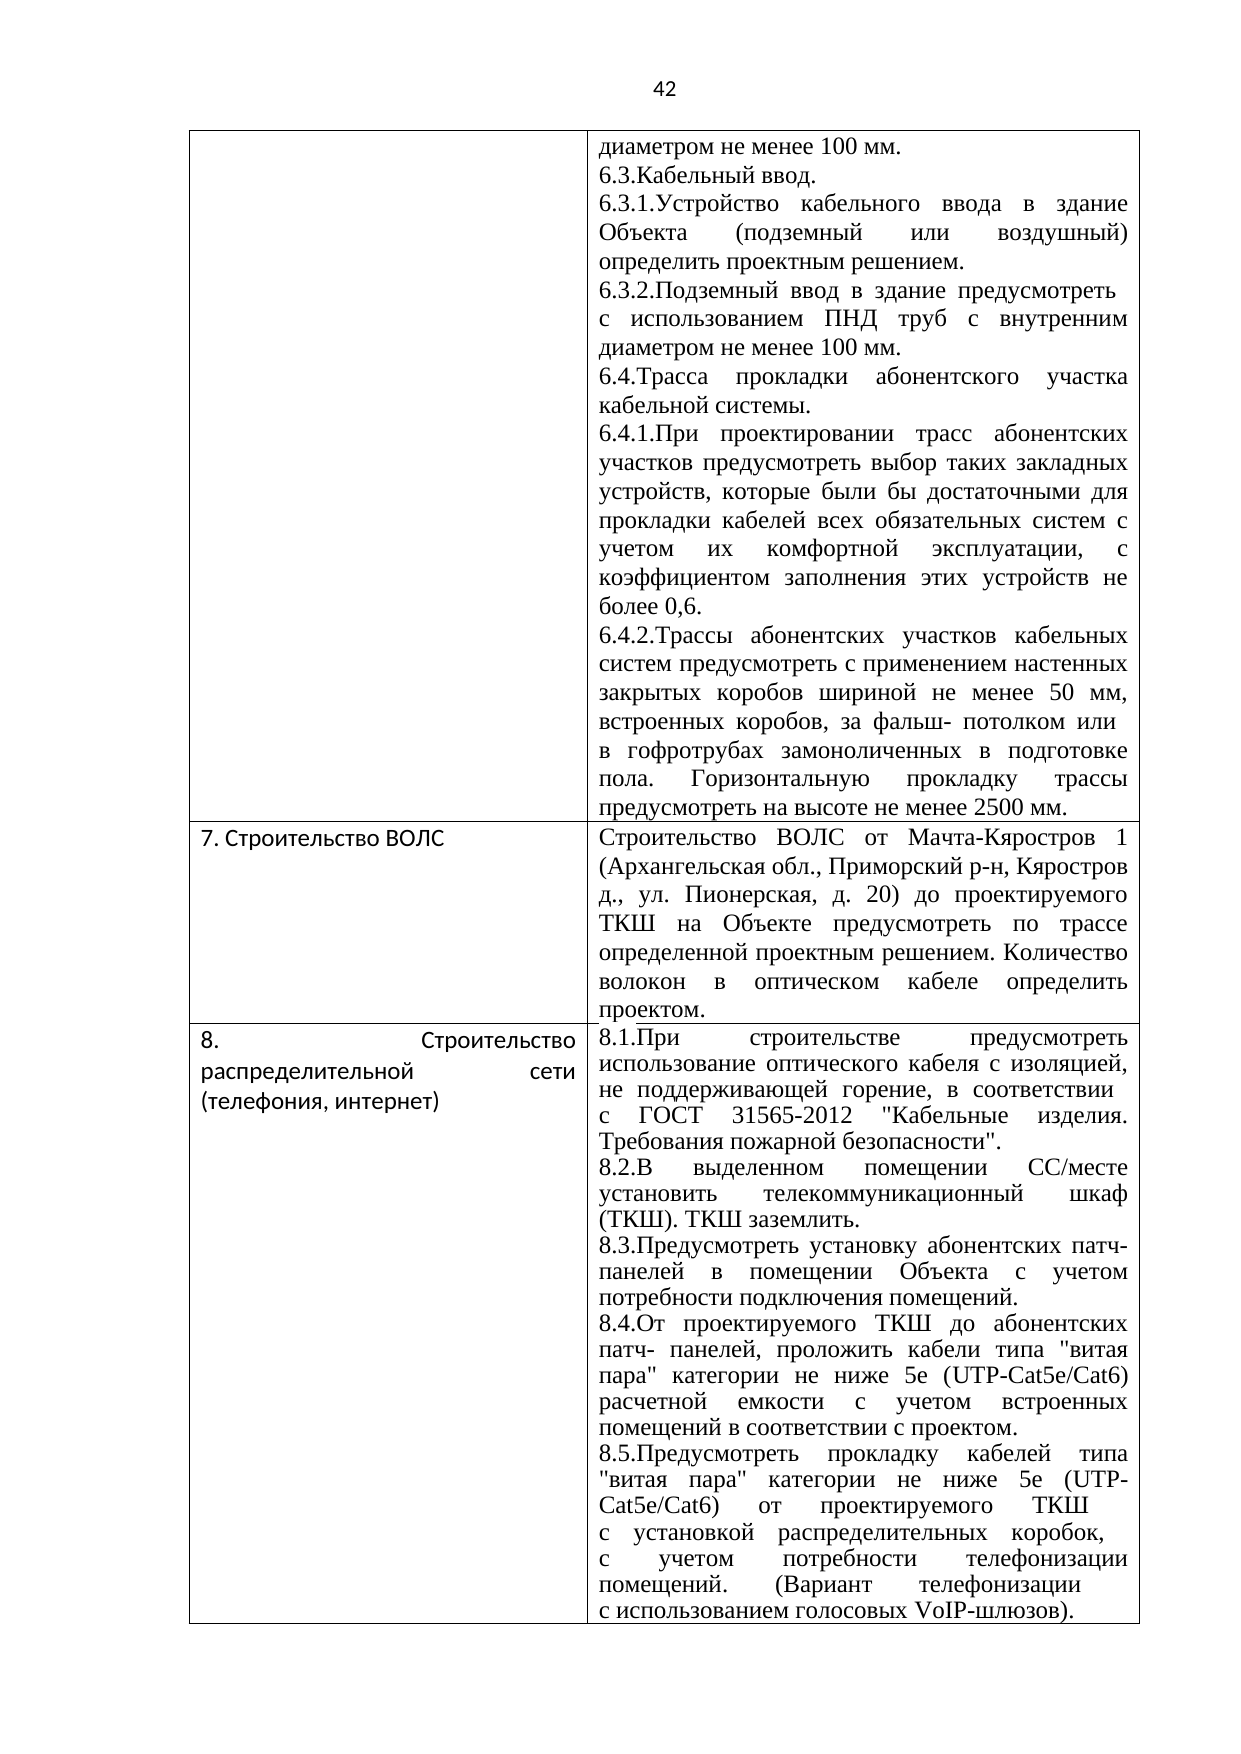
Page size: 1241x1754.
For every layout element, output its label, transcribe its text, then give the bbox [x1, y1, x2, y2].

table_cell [588, 1024, 1139, 1623]
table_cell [190, 1024, 587, 1623]
table_cell 7. Строительство ВОЛС [190, 822, 587, 1023]
table_cell Строительство ВОЛС от Мачта-Кяростров 1 (Архангельская обл., Приморский р-н, Кяростров д., ул. Пионерская, д. 20) до проектируемого ТКШ на Объекте предусмотреть по трассе определенной проектным решением. Количество волокон в оптическом кабеле определить проектом. [588, 822, 1139, 1023]
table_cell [190, 131, 587, 821]
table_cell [588, 131, 1139, 821]
